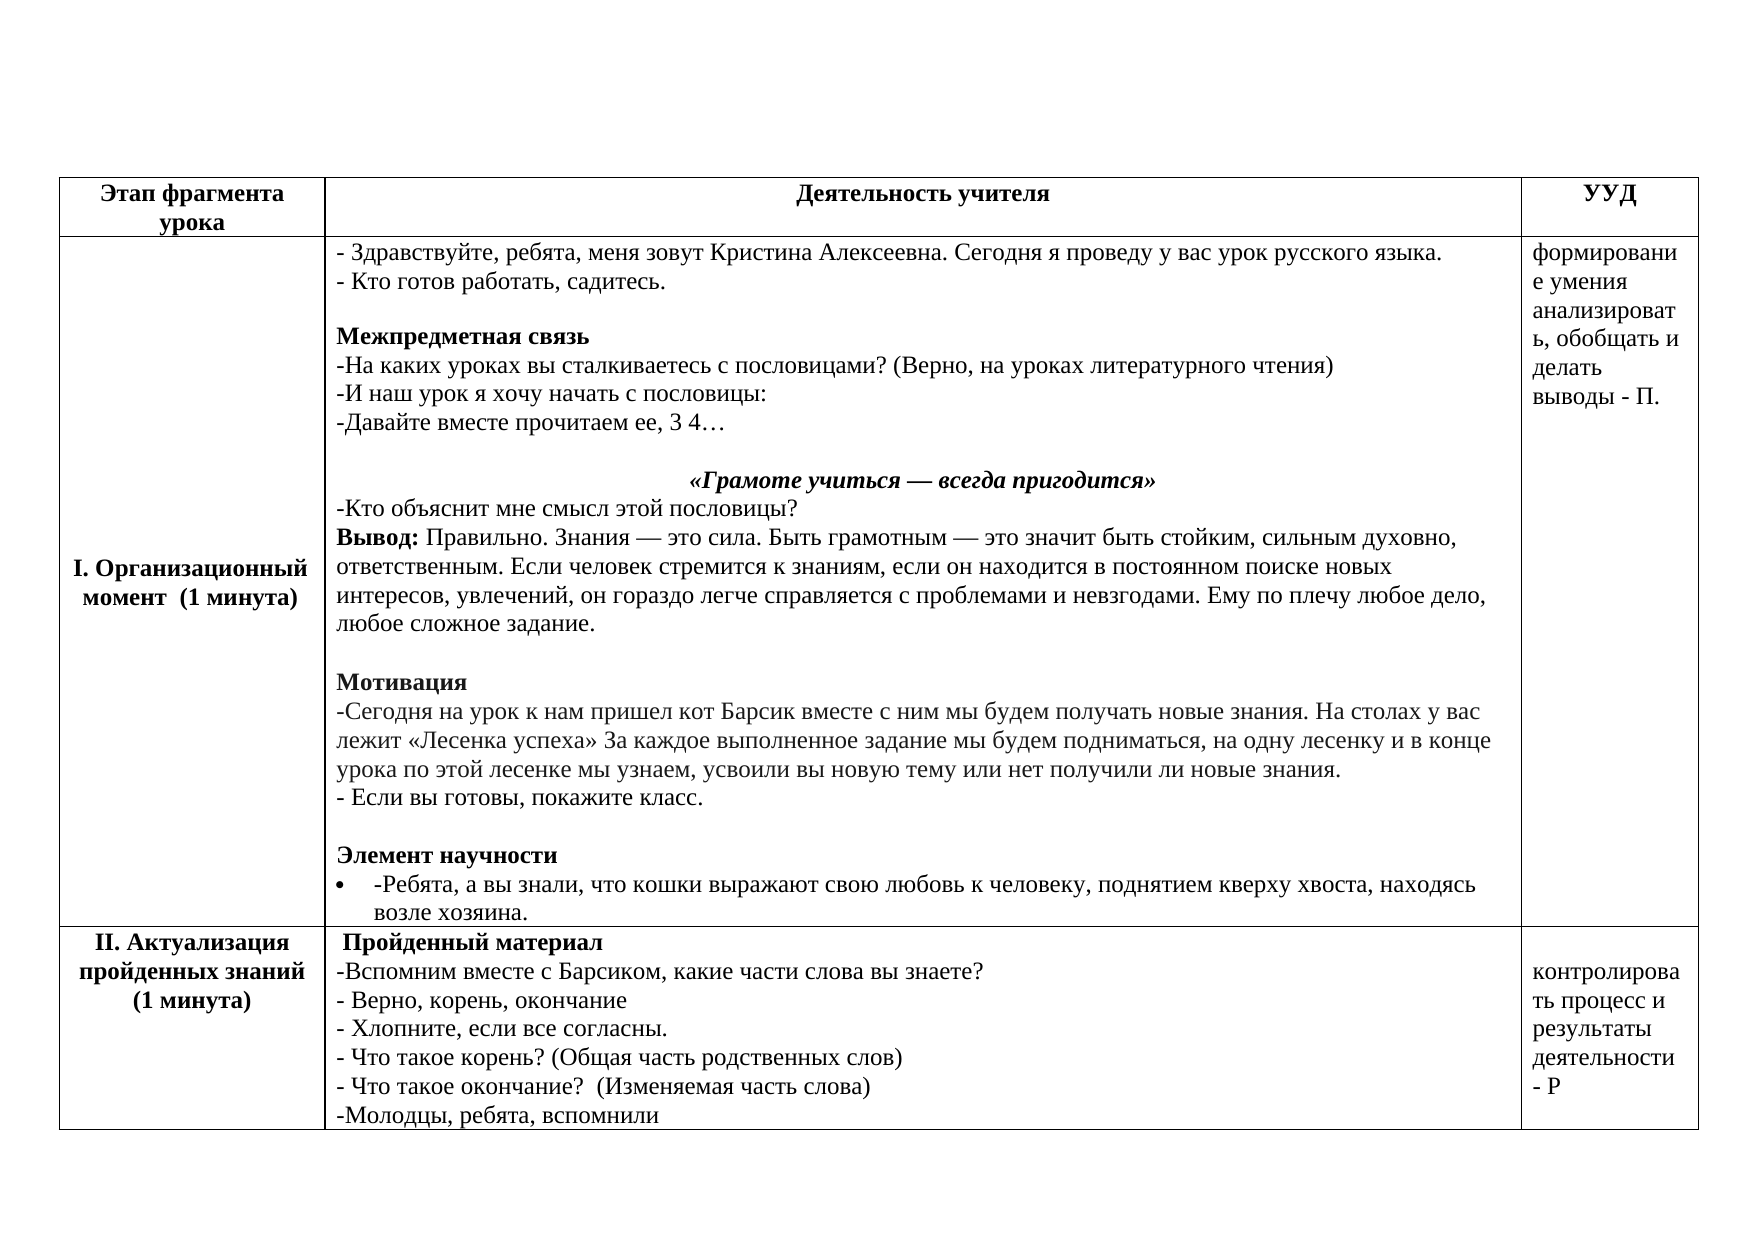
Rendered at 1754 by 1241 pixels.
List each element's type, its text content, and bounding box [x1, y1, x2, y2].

table_cell формирование умения анализировать, обобщать и делать выводы - П. [1522, 237, 1698, 926]
table_header Этап фрагмента урока [60, 178, 324, 236]
table_cell - Здравствуйте, ребята, меня зовут Кристина Алексеевна. Сегодня я проведу у вас урок русского языка. - Кто готов работать, садитесь. Межпредметная связь -На каких уроках вы сталкиваетесь с пословицами? (Верно, на уроках литературного чтения) -И наш урок я хочу начать с пословицы: -Давайте вместе прочитаем ее, 3 4… «Грамоте учиться — всегда пригодится» -Кто объяснит мне смысл этой пословицы? Вывод: Правильно. Знания — это сила. Быть грамотным — это значит быть стойким, сильным духовно, ответственным. Если человек стремится к знаниям, если он находится в постоянном поиске новых интересов, увлечений, он гораздо легче справляется с проблемами и невзгодами. Ему по плечу любое дело, любое сложное задание. Мотивация -Сегодня на урок к нам пришел кот Барсик вместе с ним мы будем получать новые знания. На столах у вас лежит «Лесенка успеха» За каждое выполненное задание мы будем подниматься, на одну лесенку и в конце урока по этой лесенке мы узнаем, усвоили вы новую тему или нет получили ли новые знания. - Если вы готовы, покажите класс. Элемент научности -Ребята, а вы знали, что кошки выражают свою любовь к человеку, поднятием кверху хвоста, находясь возле хозяина. [326, 237, 1521, 926]
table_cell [1522, 927, 1698, 1128]
table_cell I. Организационный момент (1 минута) [60, 237, 324, 926]
table_header Деятельность учителя [326, 178, 1521, 236]
table_header УУД [1522, 178, 1698, 236]
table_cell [60, 927, 324, 1128]
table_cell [326, 927, 1521, 1128]
